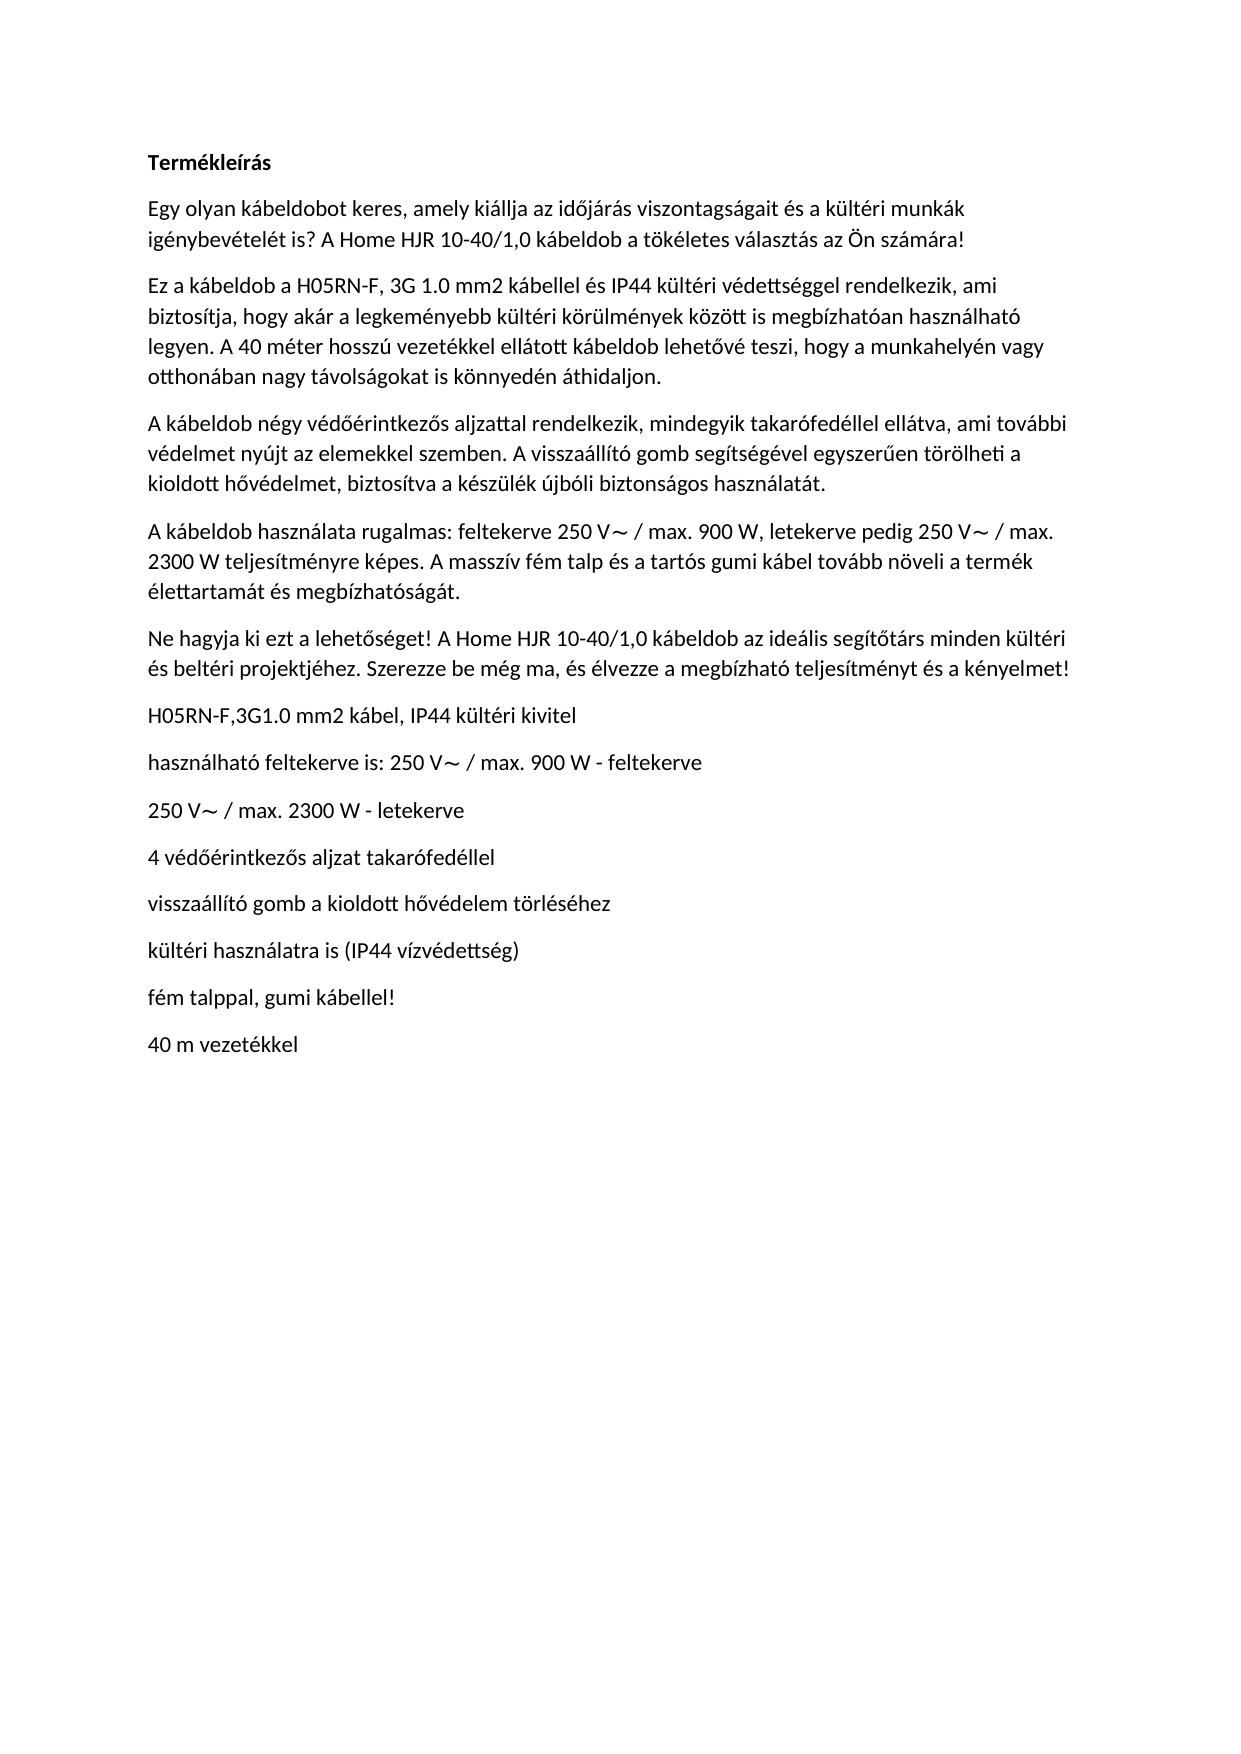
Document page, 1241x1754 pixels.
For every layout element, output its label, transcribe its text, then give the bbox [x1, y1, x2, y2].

text A kábeldob használata rugalmas: feltekerve 250 V∼ / max. 900 W, letekerve pedig 250 V∼ / max. 2300 W teljesítményre képes. A masszív fém talp és a tartós gumi kábel tovább növeli a termék élettartamát és megbízhatóságát. [148, 516, 1093, 605]
text Ez a kábeldob a H05RN-F, 3G 1.0 mm2 kábellel és IP44 kültéri védettséggel rendelkezik, ami biztosítja, hogy akár a legkeményebb kültéri körülmények között is megbízhatóan használható legyen. A 40 méter hosszú vezetékkel ellátott kábeldob lehetővé teszi, hogy a munkahelyén vagy otthonában nagy távolságokat is könnyedén áthidaljon. [148, 272, 1093, 390]
text fém talppal, gumi kábellel! [148, 983, 1093, 1011]
text 250 V∼ / max. 2300 W - letekerve [148, 795, 1093, 824]
text Ne hagyja ki ezt a lehetőséget! A Home HJR 10-40/1,0 kábeldob az ideális segítőtárs minden kültéri és beltéri projektjéhez. Szerezze be még ma, és élvezze a megbízható teljesítményt és a kényelmet! [148, 624, 1093, 682]
text kültéri használatra is (IP44 vízvédettség) [148, 936, 1093, 964]
text 40 m vezetékkel [148, 1030, 1093, 1058]
text Termékleírás [148, 148, 1093, 176]
text A kábeldob négy védőérintkezős aljzattal rendelkezik, mindegyik takarófedéllel ellátva, ami további védelmet nyújt az elemekkel szemben. A visszaállító gomb segítségével egyszerűen törölheti a kioldott hővédelmet, biztosítva a készülék újbóli biztonságos használatát. [148, 409, 1093, 497]
text Egy olyan kábeldobot keres, amely kiállja az időjárás viszontagságait és a kültéri munkák igénybevételét is? A Home HJR 10-40/1,0 kábeldob a tökéletes választás az Ön számára! [148, 194, 1093, 253]
text használható feltekerve is: 250 V∼ / max. 900 W - feltekerve [148, 748, 1093, 776]
text 4 védőérintkezős aljzat takarófedéllel [148, 843, 1093, 871]
text H05RN-F,3G1.0 mm2 kábel, IP44 kültéri kivitel [148, 701, 1093, 729]
text visszaállító gomb a kioldott hővédelem törléséhez [148, 889, 1093, 917]
